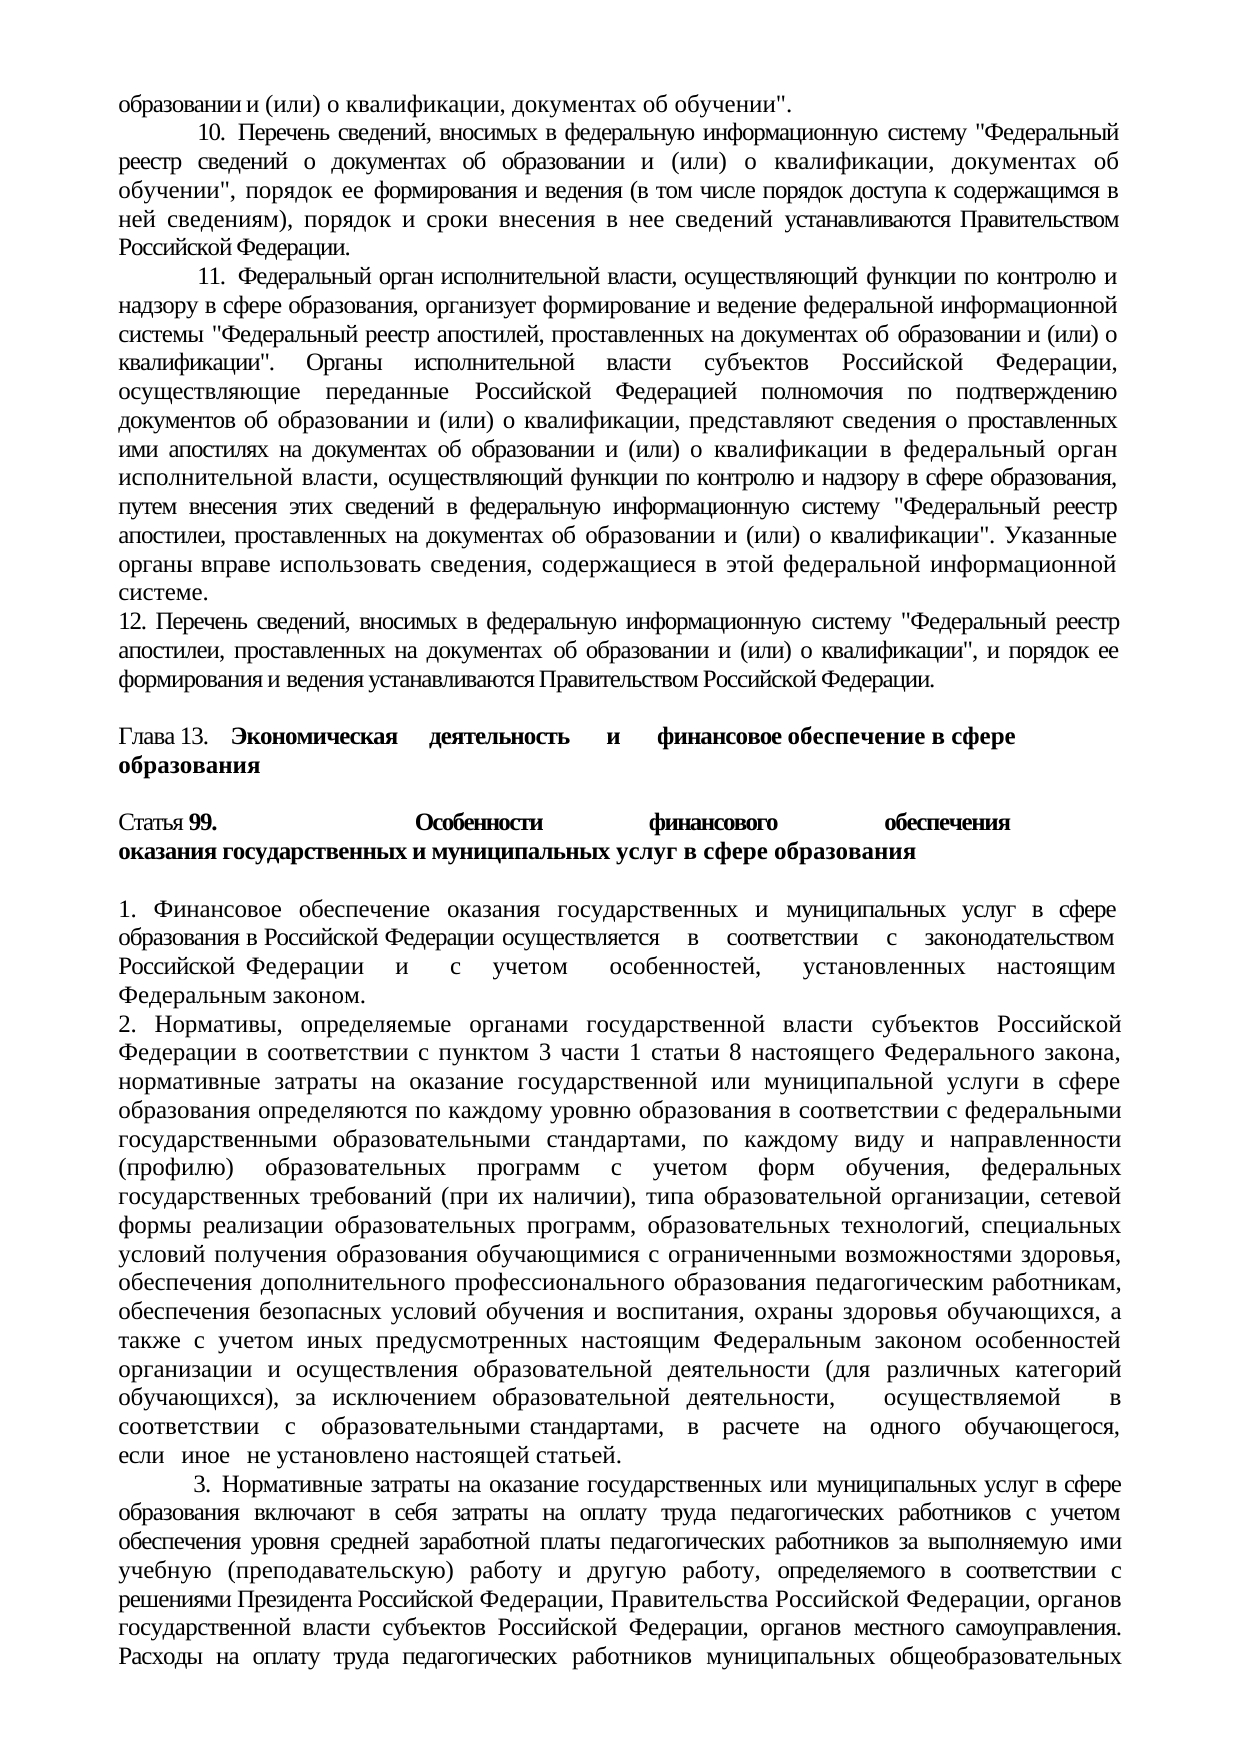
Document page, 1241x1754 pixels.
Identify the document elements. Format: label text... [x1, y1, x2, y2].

text Глава 13. Экономическая деятельность и финансовое обеспечение в сфере образования [118, 721, 1122, 779]
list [118, 1469, 1122, 1670]
text 1. Финансовое обеспечение оказания государственных и муниципальных услуг в сфере образования в Российской Федерации осуществляется в соответствии с законодательством Российской Федерации и с учетом особенностей, установленных настоящим Федеральным законом. [118, 894, 1117, 1009]
text 2. Нормативы, определяемые органами государственной власти субъектов Российской Федерации в соответствии с пунктом 3 части 1 статьи 8 настоящего Федерального закона, нормативные затраты на оказание государственной или муниципальной услуги в сфере образования определяются по каждому уровню образования в соответствии с федеральными государственными образовательными стандартами, по каждому виду и направленности (профилю) образовательных программ с учетом форм обучения, федеральных государственных требований (при их наличии), типа образовательной организации, сетевой формы реализации образовательных программ, образовательных технологий, специальных условий получения образования обучающимися с ограниченными возможностями здоровья, обеспечения дополнительного профессионального образования педагогическим работникам, обеспечения безопасных условий обучения и воспитания, охраны здоровья обучающихся, а также с учетом иных предусмотренных настоящим Федеральным законом особенностей организации и осуществления образовательной деятельности (для различных категорий обучающихся), за исключением образовательной деятельности, осуществляемой в соответствии с образовательными стандартами, в расчете на одного обучающегося, если иное не установлено настоящей статьей. [118, 1009, 1122, 1469]
list Федеральный орган исполнительной власти, осуществляющий функции по контролю и надзору в сфере образования, организует формирование и ведение федеральной информационной системы "Федеральный реестр апостилей, проставленных на документах об образовании и (или) о квалификации". Органы исполнительной власти субъектов Российской Федерации, осуществляющие переданные Российской Федерацией полномочия по подтверждению документов об образовании и (или) о квалификации, представляют сведения о проставленных ими апостилях на документах об образовании и (или) о квалификации в федеральный орган исполнительной власти, осуществляющий функции по контролю и надзору в сфере образования, путем внесения этих сведений в федеральную информационную систему "Федеральный реестр апостилеи, проставленных на документах об образовании и (или) о квалификации". Указанные органы вправе использовать сведения, содержащиеся в этой федеральной информационной системе. [118, 261, 1118, 606]
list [118, 89, 1119, 117]
text 12. Перечень сведений, вносимых в федеральную информационную систему "Федеральный реестр апостилеи, проставленных на документах об образовании и (или) о квалификации", и порядок ее формирования и ведения устанавливаются Правительством Российской Федерации. [118, 606, 1120, 692]
list Перечень сведений, вносимых в федеральную информационную систему "Федеральный реестр сведений о документах об образовании и (или) о квалификации, документах об обучении", порядок ее формирования и ведения (в том числе порядок доступа к содержащимся в ней сведениям), порядок и сроки внесения в нее сведений устанавливаются Правительством Российской Федерации. [118, 117, 1119, 261]
text оказания государственных и муниципальных услуг в сфере образования [118, 836, 1122, 865]
text Статья 99. Особенности финансового обеспечения [118, 807, 1122, 836]
